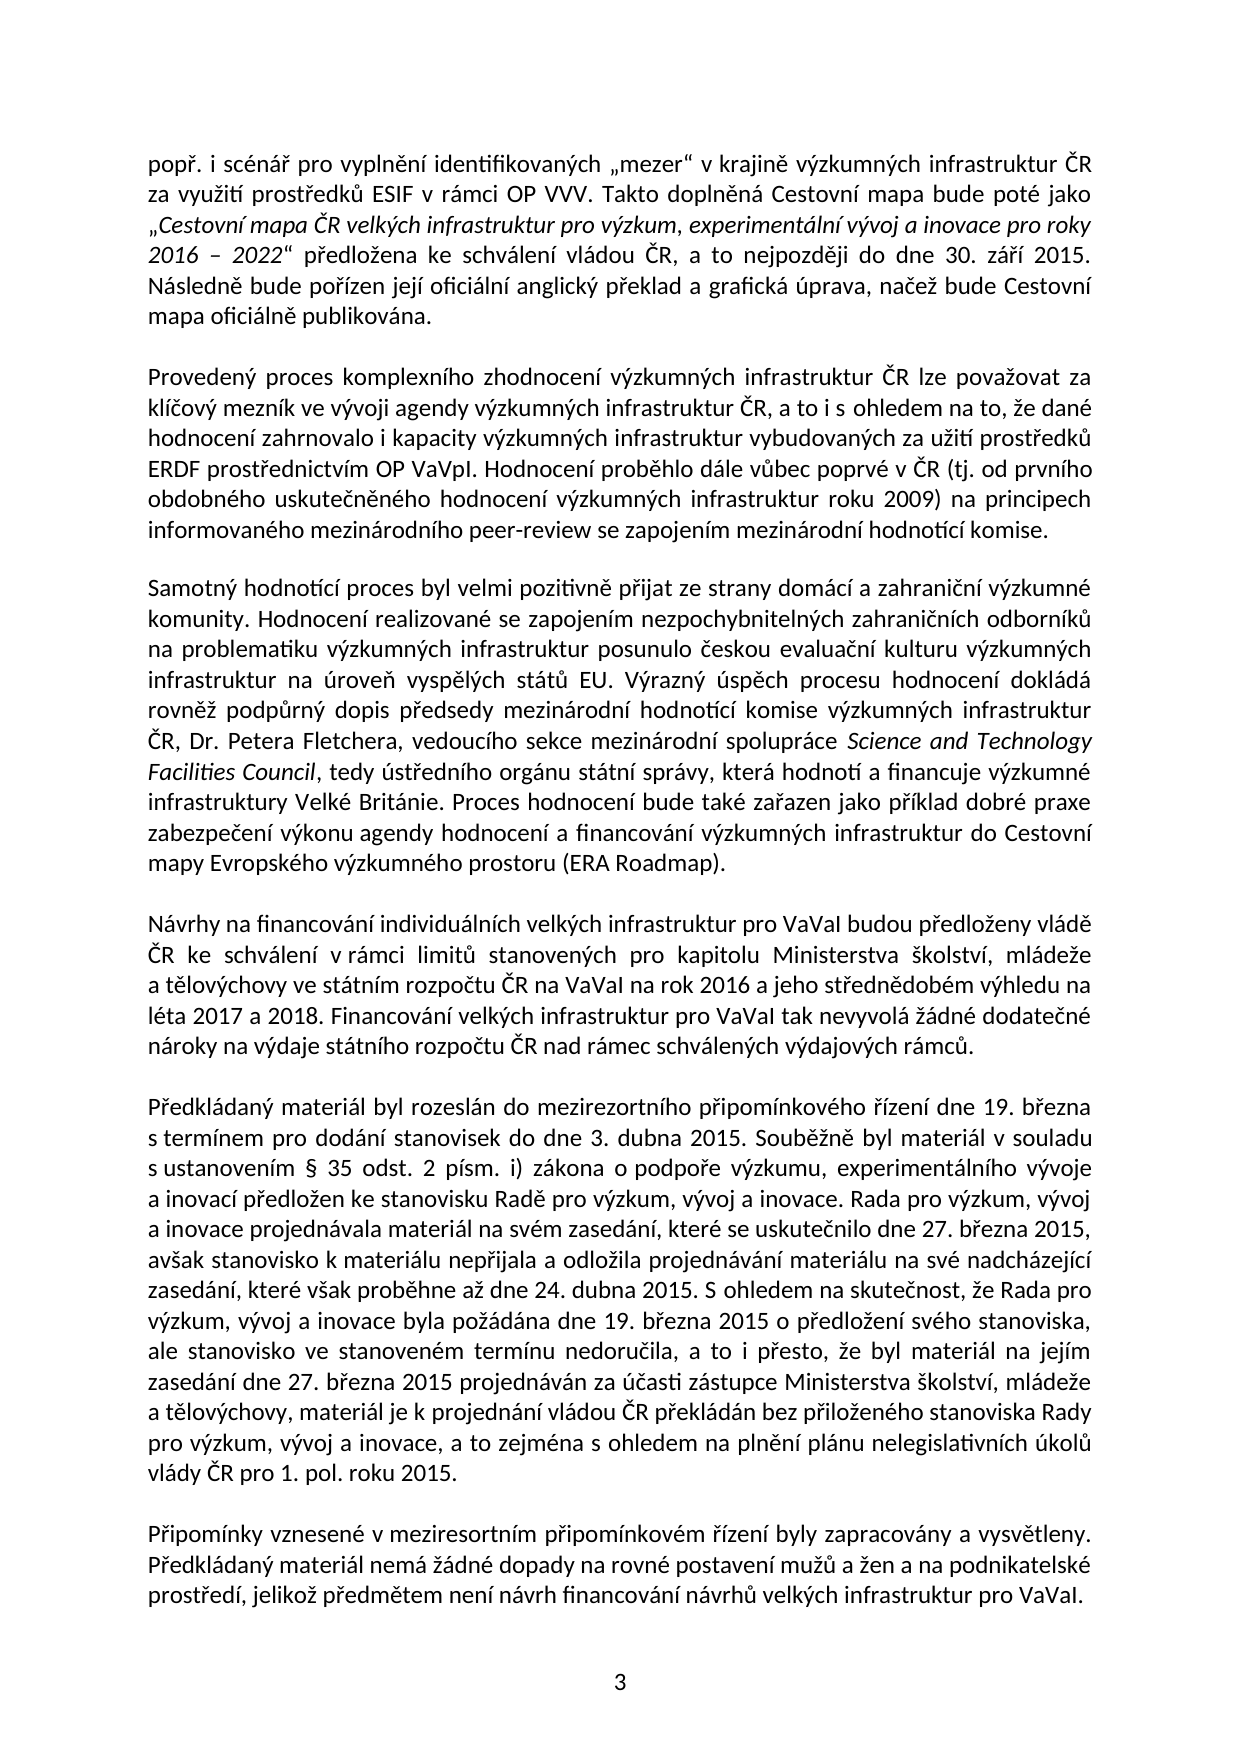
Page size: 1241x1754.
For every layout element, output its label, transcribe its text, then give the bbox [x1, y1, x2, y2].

text Předkládaný materiál byl rozeslán do mezirezortního připomínkového řízení dne 19. března s termínem pro dodání stanovisek do dne 3. dubna 2015. Souběžně byl materiál v souladu s ustanovením § 35 odst. 2 písm. i) zákona o podpoře výzkumu, experimentálního vývoje a inovací předložen ke stanovisku Radě pro výzkum, vývoj a inovace. Rada pro výzkum, vývoj a inovace projednávala materiál na svém zasedání, které se uskutečnilo dne 27. března 2015, avšak stanovisko k materiálu nepřijala a odložila projednávání materiálu na své nadcházející zasedání, které však proběhne až dne 24. dubna 2015. S ohledem na skutečnost, že Rada pro výzkum, vývoj a inovace byla požádána dne 19. března 2015 o předložení svého stanoviska, ale stanovisko ve stanoveném termínu nedoručila, a to i přesto, že byl materiál na jejím zasedání dne 27. března 2015 projednáván za účasti zástupce Ministerstva školství, mládeže a tělovýchovy, materiál je k projednání vládou ČR překládán bez přiloženého stanoviska Rady pro výzkum, vývoj a inovace, a to zejména s ohledem na plnění plánu nelegislativních úkolů vlády ČR pro 1. pol. roku 2015. [148, 1091, 1092, 1488]
text Provedený proces komplexního zhodnocení výzkumných infrastruktur ČR lze považovat za klíčový mezník ve vývoji agendy výzkumných infrastruktur ČR, a to i s ohledem na to, že dané hodnocení zahrnovalo i kapacity výzkumných infrastruktur vybudovaných za užití prostředků ERDF prostřednictvím OP VaVpI. Hodnocení proběhlo dále vůbec poprvé v ČR (tj. od prvního obdobného uskutečněného hodnocení výzkumných infrastruktur roku 2009) na principech informovaného mezinárodního peer-review se zapojením mezinárodní hodnotící komise. [148, 361, 1092, 544]
text Návrhy na financování individuálních velkých infrastruktur pro VaVaI budou předloženy vládě ČR ke schválení v rámci limitů stanovených pro kapitolu Ministerstva školství, mládeže a tělovýchovy ve státním rozpočtu ČR na VaVaI na rok 2016 a jeho střednědobém výhledu na léta 2017 a 2018. Financování velkých infrastruktur pro VaVaI tak nevyvolá žádné dodatečné nároky na výdaje státního rozpočtu ČR nad rámec schválených výdajových rámců. [148, 908, 1092, 1061]
text Samotný hodnotící proces byl velmi pozitivně přijat ze strany domácí a zahraniční výzkumné komunity. Hodnocení realizované se zapojením nezpochybnitelných zahraničních odborníků na problematiku výzkumných infrastruktur posunulo českou evaluační kulturu výzkumných infrastruktur na úroveň vyspělých států EU. Výrazný úspěch procesu hodnocení dokládá rovněž podpůrný dopis předsedy mezinárodní hodnotící komise výzkumných infrastruktur ČR, Dr. Petera Fletchera, vedoucího sekce mezinárodní spolupráce Science and Technology Facilities Council, tedy ústředního orgánu státní správy, která hodnotí a financuje výzkumné infrastruktury Velké Británie. Proces hodnocení bude také zařazen jako příklad dobré praxe zabezpečení výkonu agendy hodnocení a financování výzkumných infrastruktur do Cestovní mapy Evropského výzkumného prostoru (ERA Roadmap). [148, 572, 1092, 878]
text Připomínky vznesené v meziresortním připomínkovém řízení byly zapracovány a vysvětleny. Předkládaný materiál nemá žádné dopady na rovné postavení mužů a žen a na podnikatelské prostředí, jelikož předmětem není návrh financování návrhů velkých infrastruktur pro VaVaI. [148, 1519, 1092, 1610]
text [148, 148, 1092, 331]
